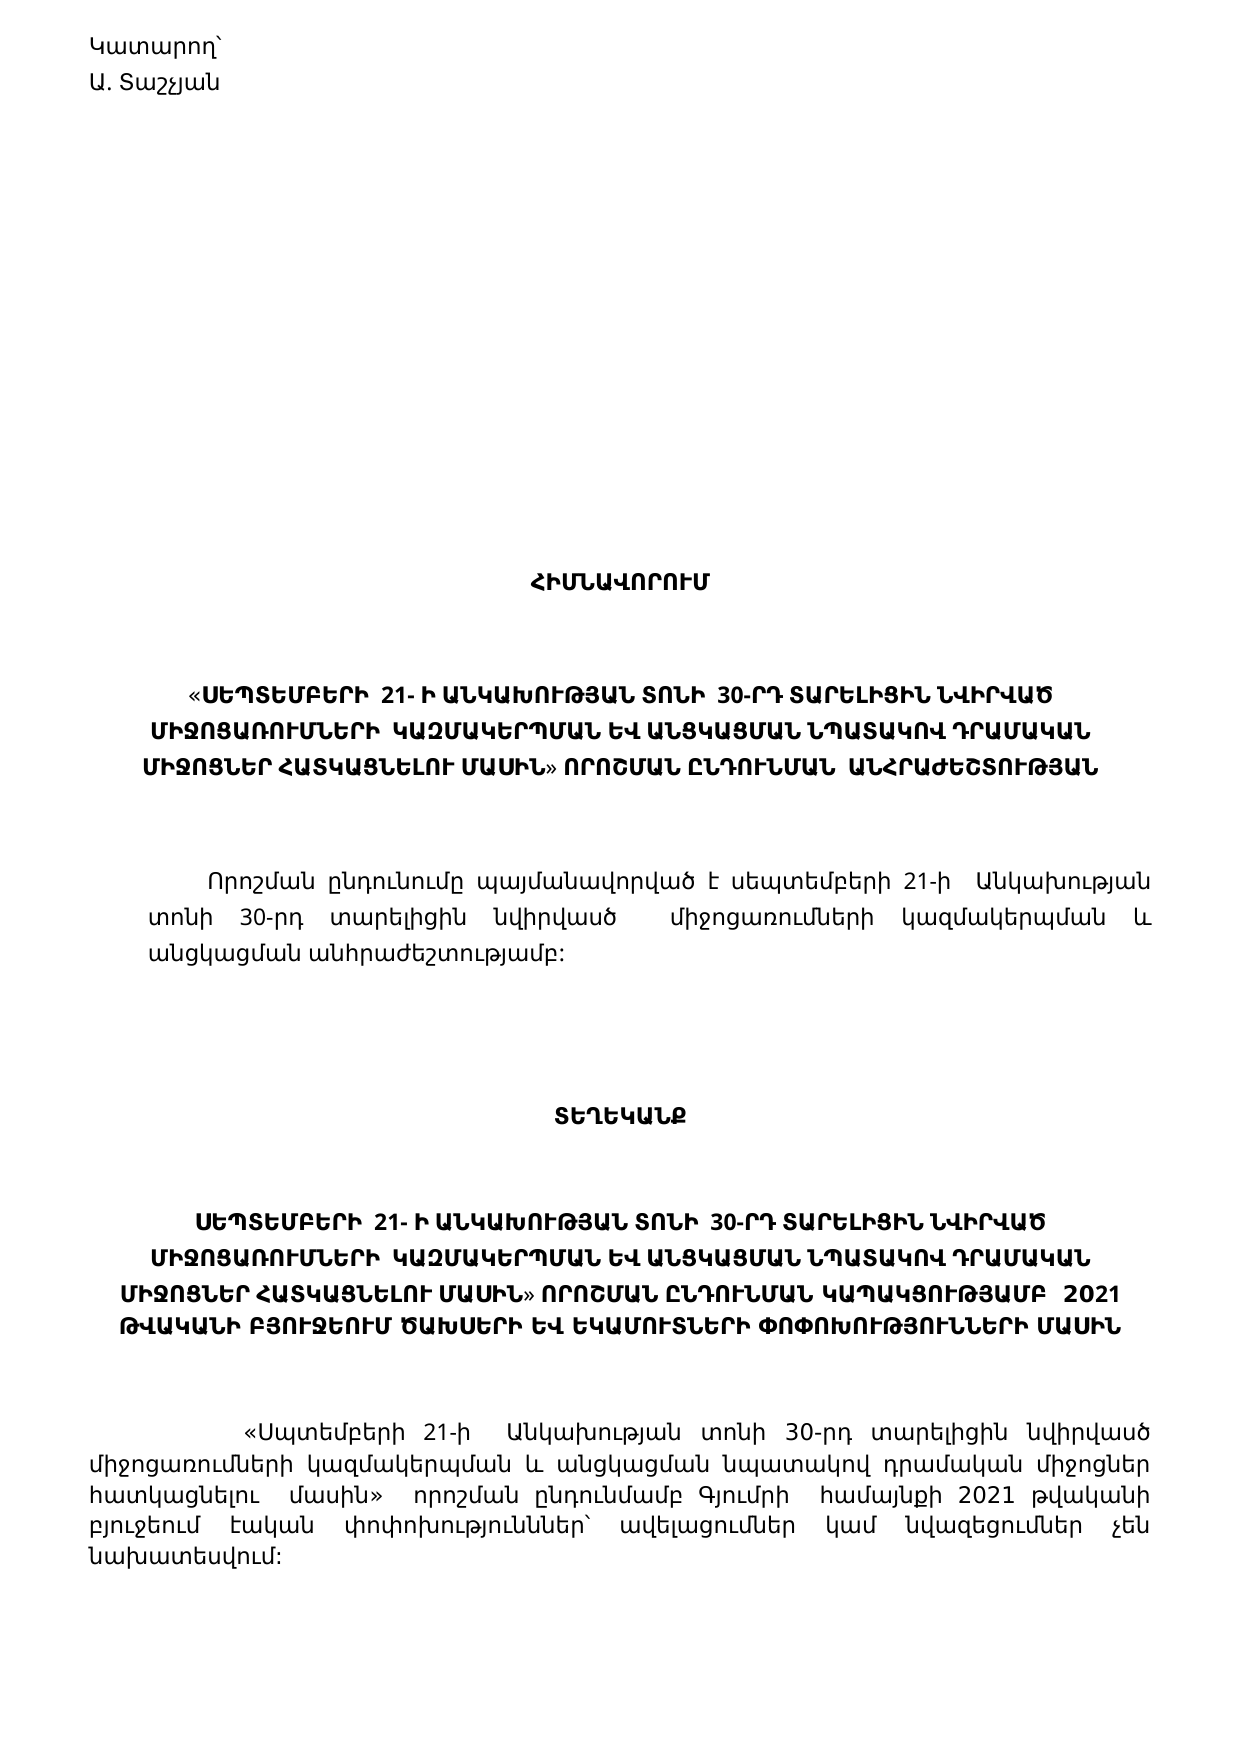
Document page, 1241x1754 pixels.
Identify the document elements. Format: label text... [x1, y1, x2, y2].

text ՏԵՂԵԿԱՆՔ [89, 1103, 1152, 1130]
text ՀԻՄՆԱՎՈՐՈՒՄ [89, 566, 1152, 597]
text ՍԵՊՏԵՄԲԵՐԻ 21- Ի ԱՆԿԱԽՈՒԹՅԱՆ ՏՈՆԻ 30-ՐԴ ՏԱՐԵԼԻՑԻՆ ՆՎԻՐՎԱԾ ՄԻՋՈՑԱՌՈՒՄՆԵՐԻ ԿԱԶՄԱԿԵՐՊՄԱՆ ԵՎ ԱՆՑԿԱՑՄԱՆ ՆՊԱՏԱԿՈՎ ԴՐԱՄԱԿԱՆ ՄԻՋՈՑՆԵՐ ՀԱՏԿԱՑՆԵԼՈՒ ՄԱՍԻՆ» ՈՐՈՇՄԱՆ ԸՆԴՈՒՆՄԱՆ ԿԱՊԱԿՑՈՒԹՅԱՄԲ 2021 ԹՎԱԿԱՆԻ ԲՅՈՒՋԵՈՒՄ ԾԱԽՍԵՐԻ ԵՎ ԵԿԱՄՈՒՏՆԵՐԻ ՓՈՓՈԽՈՒԹՅՈՒՆՆԵՐԻ ՄԱՍԻՆ [89, 1206, 1152, 1340]
text Որոշման ընդունումը պայմանավորված է սեպտեմբերի 21-ի Անկախության տոնի 30-րդ տարելիցին նվիրվասծ միջոցառումների կազմակերպման և անցկացման անհրաժեշտությամբ: [89, 865, 1152, 968]
text «Սպտեմբերի 21-ի Անկախության տոնի 30-րդ տարելիցին նվիրվասծ միջոցառումների կազմակերպման և անցկացման նպատակով դրամական միջոցներ հատկացնելու մասին» որոշման ընդունմամբ Գյումրի համայնքի 2021 թվականի բյուջեում էական փոփոխությունններ՝ ավելացումներ կամ նվազեցումներ չեն նախատեսվում: [89, 1416, 1152, 1570]
text Կատարող՝ Ա. Տաշչյան [89, 29, 1152, 97]
text «ՍԵՊՏԵՄԲԵՐԻ 21- Ի ԱՆԿԱԽՈՒԹՅԱՆ ՏՈՆԻ 30-ՐԴ ՏԱՐԵԼԻՑԻՆ ՆՎԻՐՎԱԾ ՄԻՋՈՑԱՌՈՒՄՆԵՐԻ ԿԱԶՄԱԿԵՐՊՄԱՆ ԵՎ ԱՆՑԿԱՑՄԱՆ ՆՊԱՏԱԿՈՎ ԴՐԱՄԱԿԱՆ ՄԻՋՈՑՆԵՐ ՀԱՏԿԱՑՆԵԼՈՒ ՄԱՍԻՆ» ՈՐՈՇՄԱՆ ԸՆԴՈՒՆՄԱՆ ԱՆՀՐԱԺԵՇՏՈՒԹՅԱՆ [89, 679, 1152, 782]
